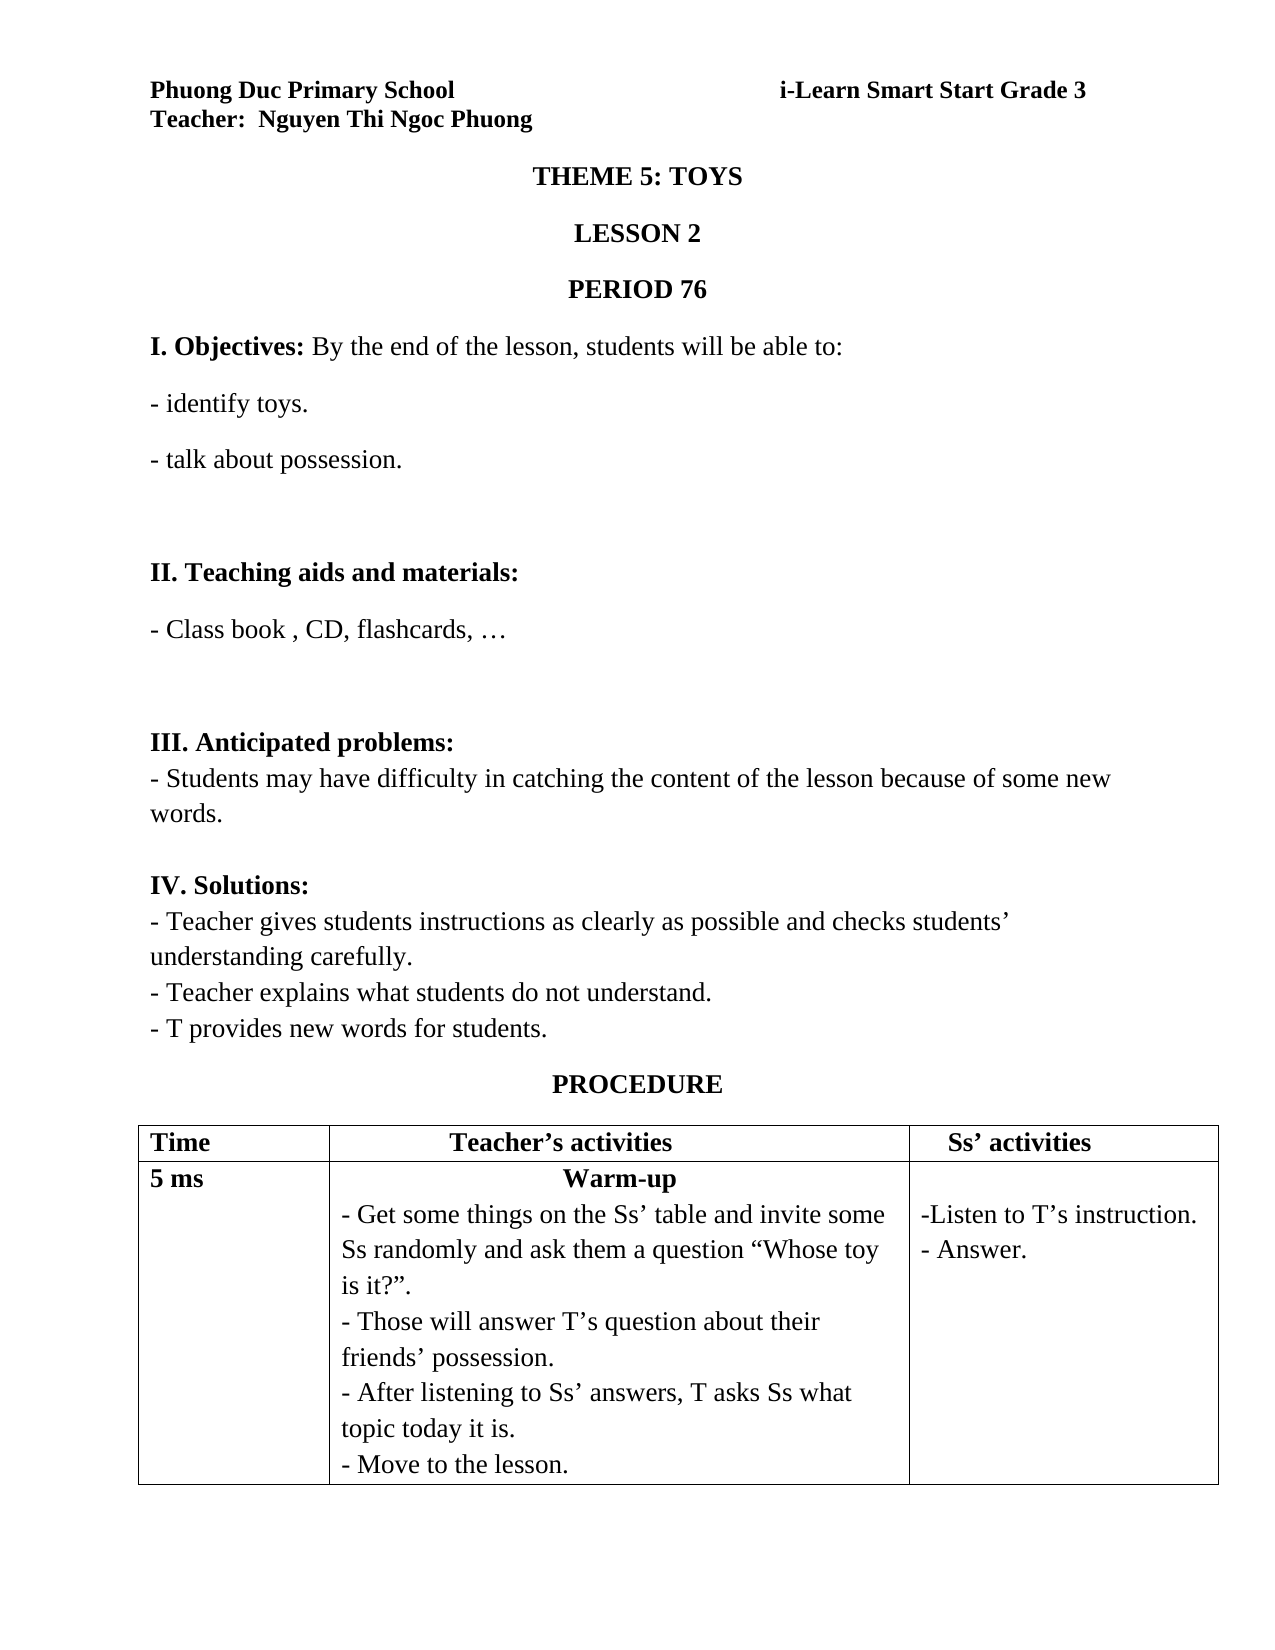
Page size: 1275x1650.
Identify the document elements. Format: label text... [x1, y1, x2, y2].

text PERIOD 76 [150, 274, 1125, 305]
text - Teacher gives students instructions as clearly as possible and checks students’ understanding carefully. [150, 905, 1125, 972]
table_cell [330, 1162, 909, 1484]
text - Students may have difficulty in catching the content of the lesson because of some new words. [150, 762, 1125, 829]
text - Class book , CD, flashcards, … [150, 613, 1125, 644]
text PROCEDURE [150, 1068, 1125, 1100]
text THEME 5: TOYS [150, 161, 1125, 192]
table_header Teacher’s activities [330, 1126, 909, 1161]
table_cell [910, 1162, 1218, 1484]
table_header Ss’ activities [910, 1126, 1218, 1161]
text - identify toys. [150, 387, 1125, 418]
text - talk about possession. [150, 443, 1125, 474]
table_header Time [139, 1126, 329, 1161]
text III. Anticipated problems: [150, 726, 1125, 757]
text - Teacher explains what students do not understand. [150, 976, 1125, 1007]
text IV. Solutions: [150, 869, 1125, 900]
text II. Teaching aids and materials: [150, 556, 1125, 588]
text LESSON 2 [150, 217, 1125, 248]
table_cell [139, 1162, 329, 1484]
text - T provides new words for students. [150, 1012, 1125, 1043]
text I. Objectives: By the end of the lesson, students will be able to: [150, 330, 1125, 361]
